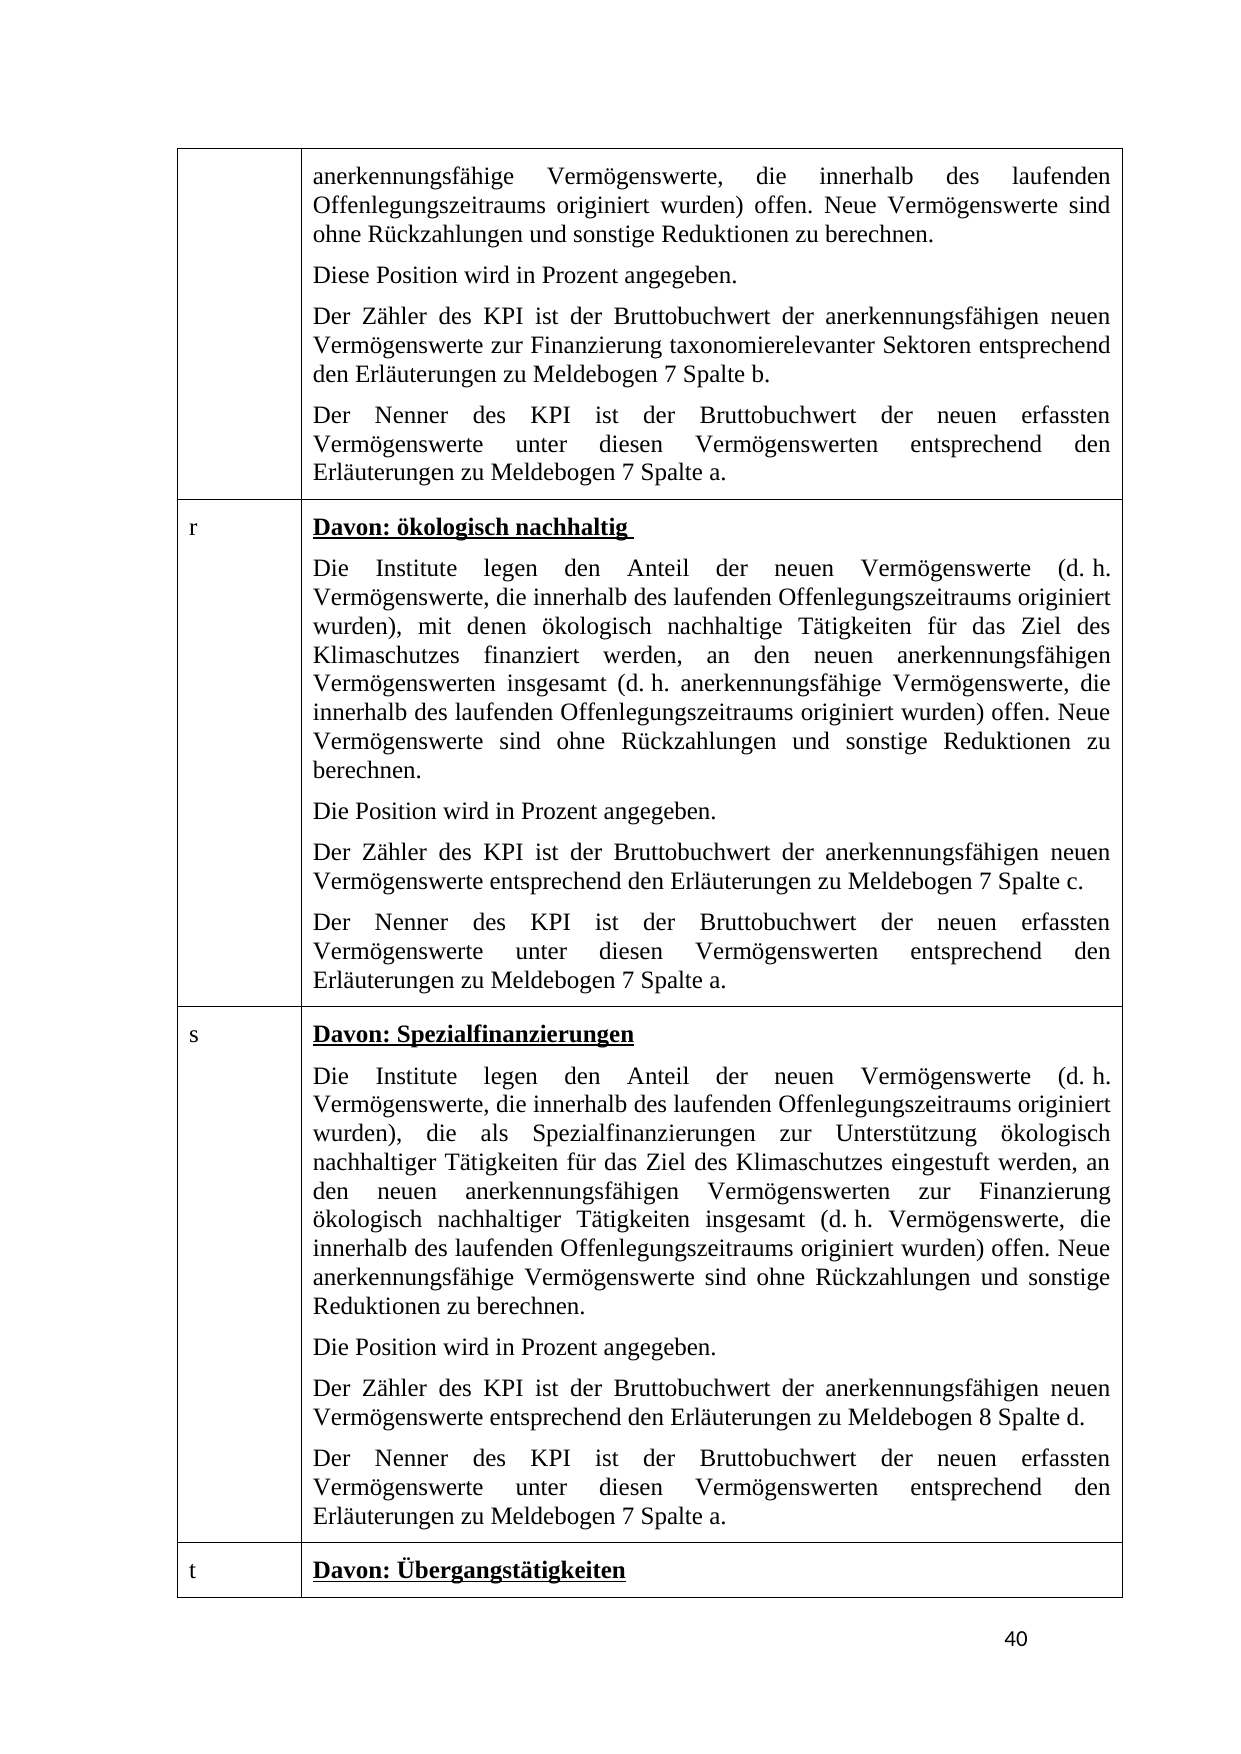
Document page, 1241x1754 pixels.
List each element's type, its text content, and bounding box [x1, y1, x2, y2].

table_cell s [178, 1007, 301, 1542]
table_cell t [178, 1543, 301, 1597]
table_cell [302, 1543, 1122, 1597]
table_cell q [178, 149, 301, 499]
table_cell r [178, 500, 301, 1006]
table_cell Davon: Spezialfinanzierungen Die Institute legen den Anteil der neuen Vermögenswerte (d. h. Vermögenswerte, die innerhalb des laufenden Offenlegungszeitraums originiert wurden), die als Spezialfinanzierungen zur Unterstützung ökologisch nachhaltiger Tätigkeiten für das Ziel des Klimaschutzes eingestuft werden, an den neuen anerkennungsfähigen Vermögenswerten zur Finanzierung ökologisch nachhaltiger Tätigkeiten insgesamt (d. h. Vermögenswerte, die innerhalb des laufenden Offenlegungszeitraums originiert wurden) offen. Neue anerkennungsfähige Vermögenswerte sind ohne Rückzahlungen und sonstige Reduktionen zu berechnen. Die Position wird in Prozent angegeben. Der Zähler des KPI ist der Bruttobuchwert der anerkennungsfähigen neuen Vermögenswerte entsprechend den Erläuterungen zu Meldebogen 8 Spalte d. Der Nenner des KPI ist der Bruttobuchwert der neuen erfassten Vermögenswerte unter diesen Vermögenswerten entsprechend den Erläuterungen zu Meldebogen 7 Spalte a. [302, 1007, 1122, 1542]
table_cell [302, 149, 1122, 499]
table_cell Davon: ökologisch nachhaltig Die Institute legen den Anteil der neuen Vermögenswerte (d. h. Vermögenswerte, die innerhalb des laufenden Offenlegungszeitraums originiert wurden), mit denen ökologisch nachhaltige Tätigkeiten für das Ziel des Klimaschutzes finanziert werden, an den neuen anerkennungsfähigen Vermögenswerten insgesamt (d. h. anerkennungsfähige Vermögenswerte, die innerhalb des laufenden Offenlegungszeitraums originiert wurden) offen. Neue Vermögenswerte sind ohne Rückzahlungen und sonstige Reduktionen zu berechnen. Die Position wird in Prozent angegeben. Der Zähler des KPI ist der Bruttobuchwert der anerkennungsfähigen neuen Vermögenswerte entsprechend den Erläuterungen zu Meldebogen 7 Spalte c. Der Nenner des KPI ist der Bruttobuchwert der neuen erfassten Vermögenswerte unter diesen Vermögenswerten entsprechend den Erläuterungen zu Meldebogen 7 Spalte a. [302, 500, 1122, 1006]
